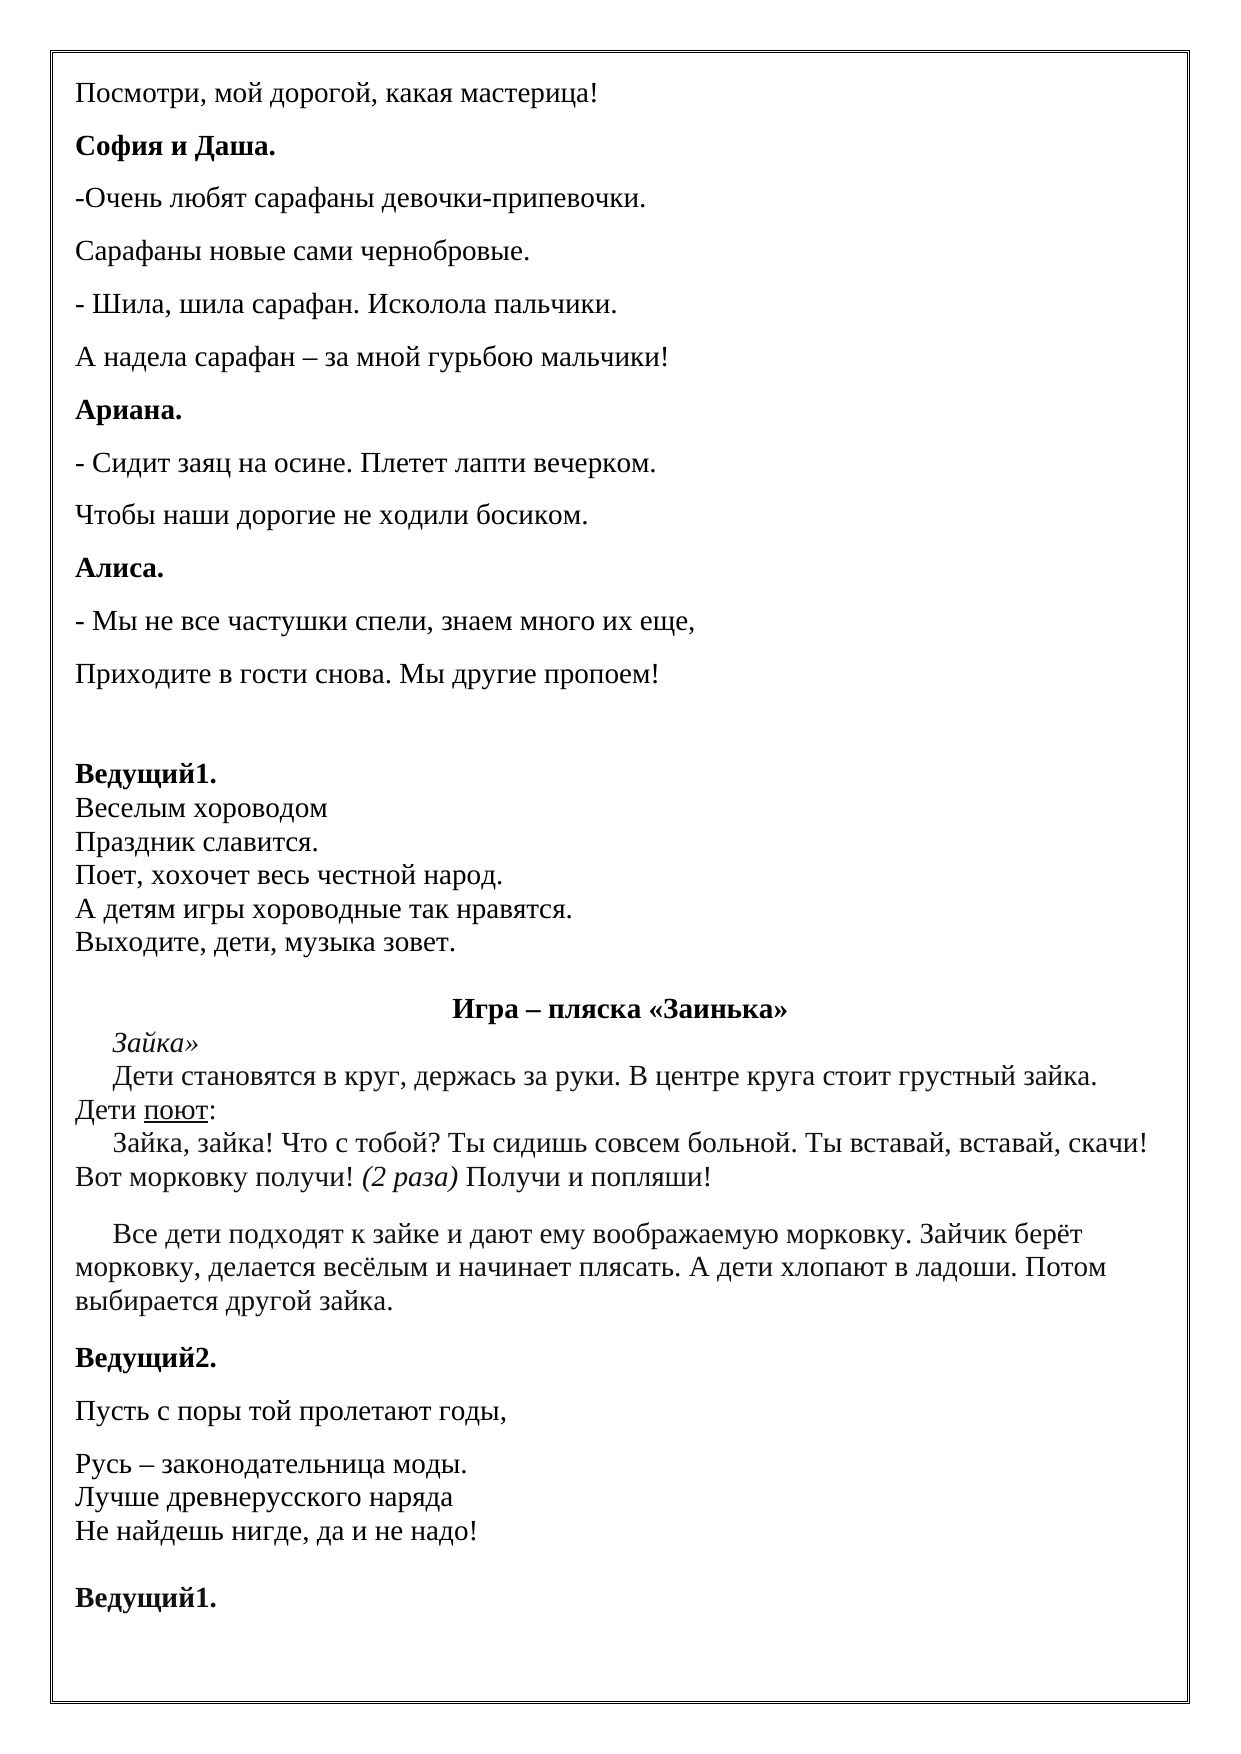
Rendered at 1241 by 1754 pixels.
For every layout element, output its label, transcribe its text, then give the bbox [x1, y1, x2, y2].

text - Шила, шила сарафан. Исколола пальчики. [75, 286, 1165, 320]
text Праздник славится. [75, 824, 1165, 857]
text А надела сарафан – за мной гурьбою мальчики! [75, 339, 1165, 373]
text Выходите, дети, музыка зовет. [75, 924, 1165, 958]
text Все дети подходят к зайке и дают ему воображаемую морковку. Зайчик берёт морковку, делается весёлым и начинает плясать. А дети хлопают в ладоши. Потом выбирается другой зайка. [75, 1216, 1165, 1317]
text Посмотри, мой дорогой, какая мастерица! [75, 75, 1165, 108]
text - Сидит заяц на осине. Плетет лапти вечерком. [75, 445, 1165, 478]
text -Очень любят сарафаны девочки-припевочки. [75, 181, 1165, 214]
text София и Даша. [75, 128, 1165, 161]
text Сарафаны новые сами чернобровые. [75, 233, 1165, 267]
text Приходите в гости снова. Мы другие пропоем! [75, 656, 1165, 689]
text Лучше древнерусского наряда [75, 1479, 1165, 1513]
text Не найдешь нигде, да и не надо! [75, 1513, 1165, 1546]
text Ведущий2. [75, 1340, 1165, 1374]
text Ведущий1. [75, 1580, 1165, 1613]
text А детям игры хороводные так нравятся. [75, 891, 1165, 924]
text Веселым хороводом [75, 790, 1165, 824]
text Зайка» [75, 1025, 1165, 1058]
text Пусть с поры той пролетают годы, [75, 1393, 1165, 1426]
text Чтобы наши дорогие не ходили босиком. [75, 497, 1165, 531]
text Поет, хохочет весь честной народ. [75, 857, 1165, 891]
text Ведущий1. [75, 757, 1165, 790]
text Русь – законодательница моды. [75, 1446, 1165, 1479]
text Игра – пляска «Заинька» [75, 991, 1165, 1025]
text Дети становятся в круг, держась за руки. В центре круга стоит грустный зайка. Дети поют: [75, 1058, 1165, 1126]
text Алиса. [75, 550, 1165, 584]
text Ариана. [75, 392, 1165, 425]
text Зайка, зайка! Что с тобой? Ты сидишь совсем больной. Ты вставай, вставай, скачи! Вот морковку получи! (2 раза) Получи и попляши! [75, 1126, 1165, 1193]
text - Мы не все частушки спели, знаем много их еще, [75, 603, 1165, 637]
